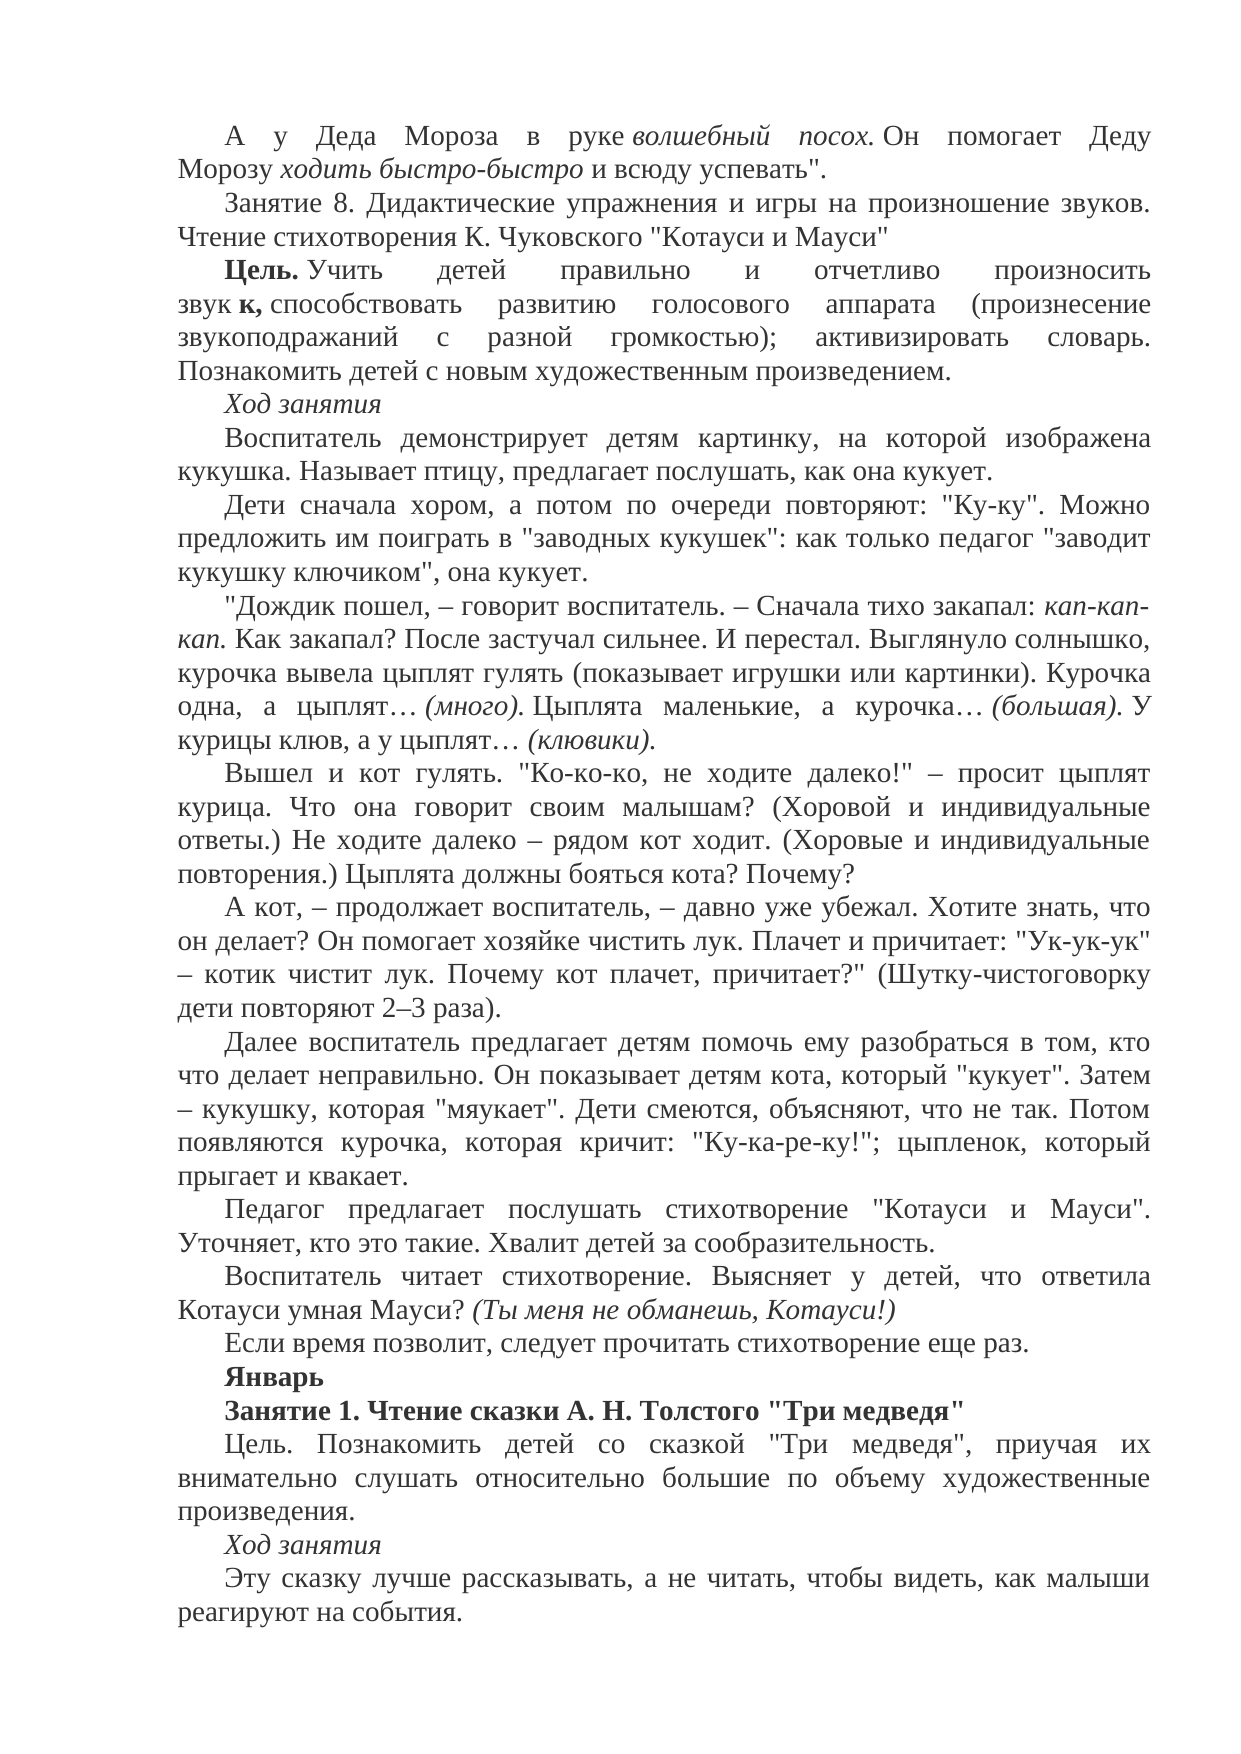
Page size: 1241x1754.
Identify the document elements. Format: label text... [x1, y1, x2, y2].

text Далее воспитатель предлагает детям помочь ему разобраться в том, кто что делает неправильно. Он показывает детям кота, который "кукует". Затем – кукушку, которая "мяукает". Дети смеются, объясняют, что не так. Потом появляются курочка, которая кричит: "Ку-ка-ре-ку!"; цыпленок, который прыгает и квакает. [177, 1024, 1152, 1191]
text А кот, – продолжает воспитатель, – давно уже убежал. Хотите знать, что он делает? Он помогает хозяйке чистить лук. Плачет и причитает: "Ук-ук-ук" – котик чистит лук. Почему кот плачет, причитает?" (Шутку-чистоговорку дети повторяют 2–3 раза). [177, 889, 1152, 1024]
text А у Деда Мороза в руке волшебный посох. Он помогает Деду Морозу ходить быстро-быстро и всюду успевать". [177, 118, 1152, 185]
text Воспитатель читает стихотворение. Выясняет у детей, что ответила Котауси умная Мауси? (Ты меня не обманешь, Котауси!) [177, 1258, 1152, 1326]
text Эту сказку лучше рассказывать, а не читать, чтобы видеть, как малыши реагируют на события. [177, 1560, 1152, 1627]
text Если время позволит, следует прочитать стихотворение еще раз. [177, 1326, 1152, 1359]
text Занятие 8. Дидактические упражнения и игры на произношение звуков. Чтение стихотворения К. Чуковского "Котауси и Мауси" [177, 185, 1152, 252]
text Январь [177, 1359, 1152, 1393]
text Ход занятия [177, 1527, 1152, 1560]
text Дети сначала хором, а потом по очереди повторяют: "Ку-ку". Можно предложить им поиграть в "заводных кукушек": как только педагог "заводит кукушку ключиком", она кукует. [177, 487, 1152, 588]
text Педагог предлагает послушать стихотворение "Котауси и Мауси". Уточняет, кто это такие. Хвалит детей за сообразительность. [177, 1191, 1152, 1258]
text Цель. Учить детей правильно и отчетливо произносить звук к, способствовать развитию голосового аппарата (произнесение звукоподражаний с разной громкостью); активизировать словарь. Познакомить детей с новым художественным произведением. [177, 252, 1152, 386]
text Воспитатель демонстрирует детям картинку, на которой изображена кукушка. Называет птицу, предлагает послушать, как она кукует. [177, 420, 1152, 487]
text Вышел и кот гулять. "Ко-ко-ко, не ходите далеко!" – просит цыплят курица. Что она говорит своим малышам? (Хоровой и индивидуальные ответы.) Не ходите далеко – рядом кот ходит. (Хоровые и индивидуальные повторения.) Цыплята должны бояться кота? Почему? [177, 755, 1152, 889]
text Ход занятия [177, 386, 1152, 420]
text "Дождик пошел, – говорит воспитатель. – Сначала тихо закапал: кап-кап-кап. Как закапал? После застучал сильнее. И перестал. Выглянуло солнышко, курочка вывела цыплят гулять (показывает игрушки или картинки). Курочка одна, а цыплят… (много). Цыплята маленькие, а курочка… (большая). У курицы клюв, а у цыплят… (клювики). [177, 588, 1152, 755]
text Занятие 1. Чтение сказки А. Н. Толстого "Три медведя" [177, 1393, 1152, 1426]
text Цель. Познакомить детей со сказкой "Три медведя", приучая их внимательно слушать относительно большие по объему художественные произведения. [177, 1426, 1152, 1527]
